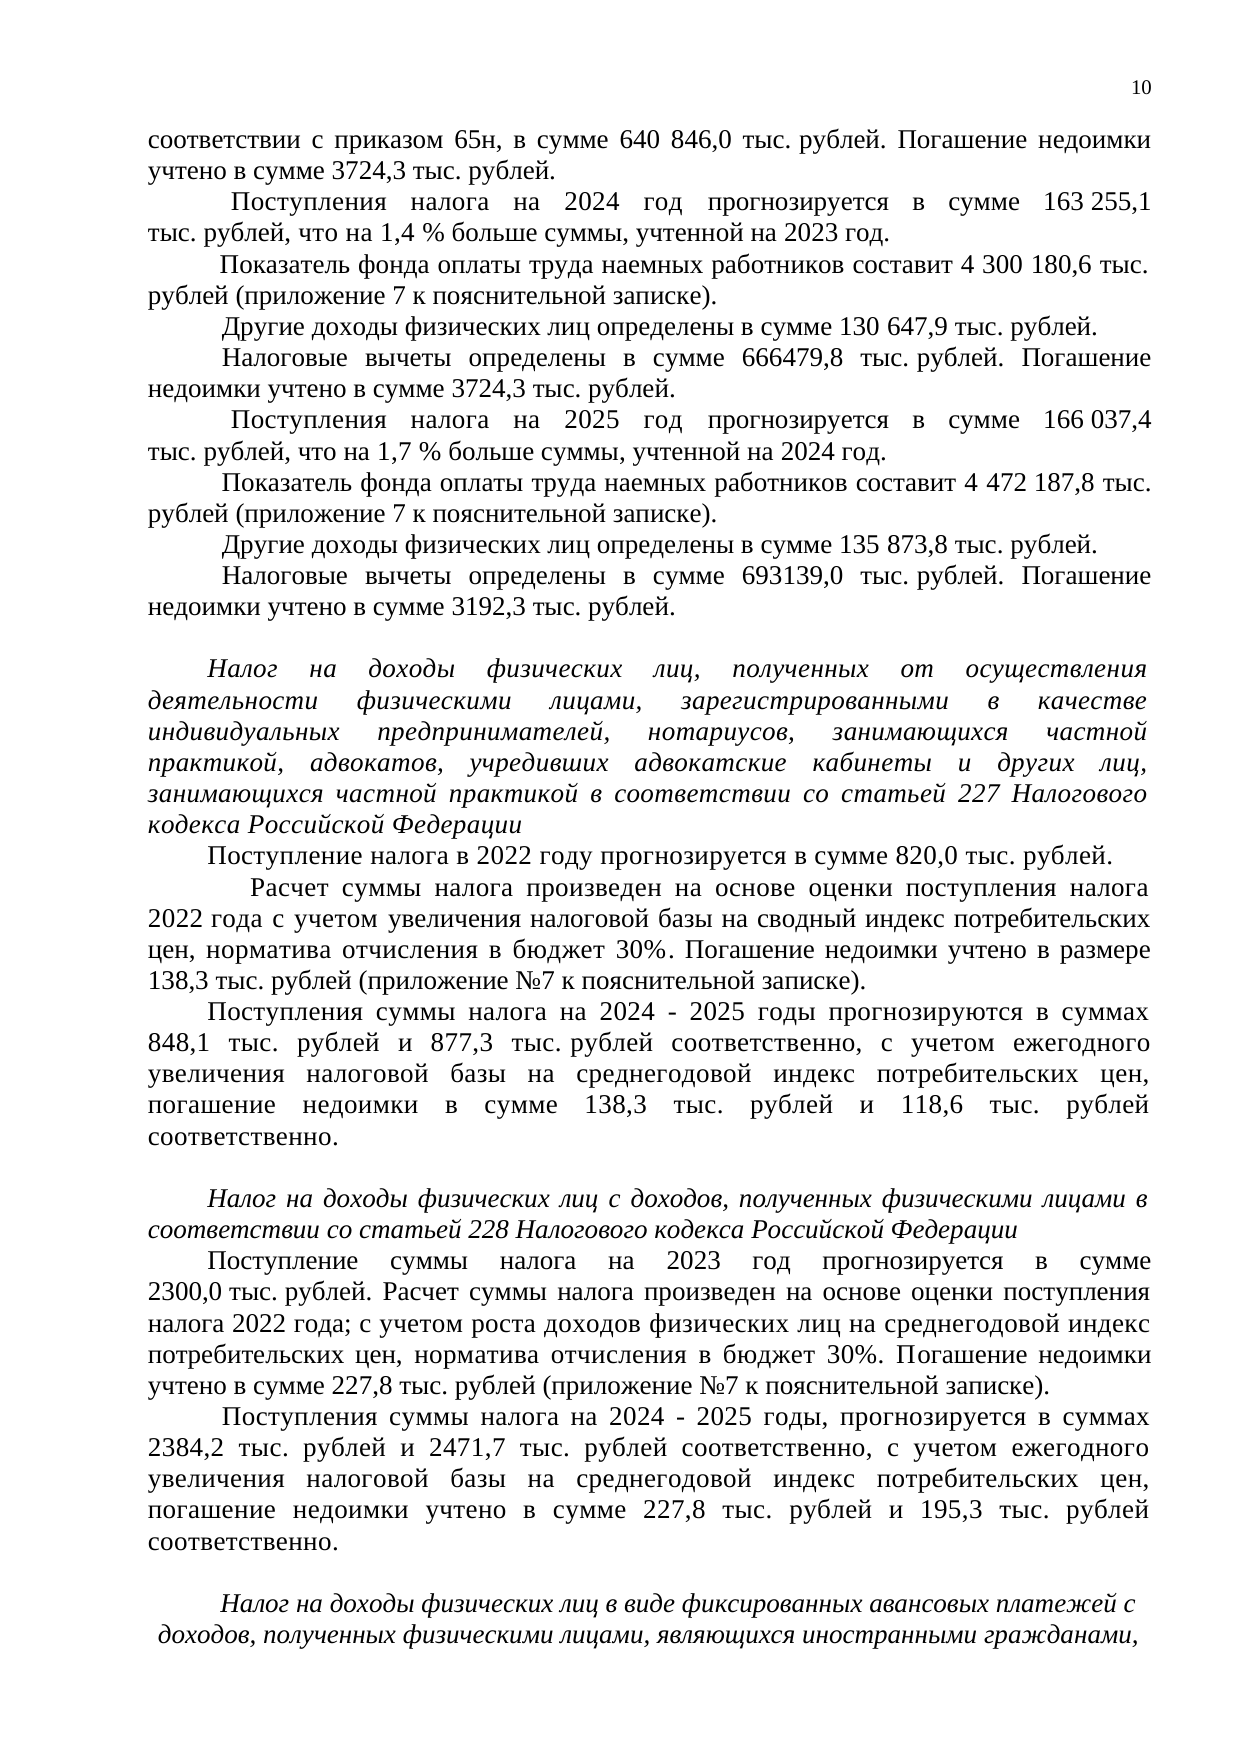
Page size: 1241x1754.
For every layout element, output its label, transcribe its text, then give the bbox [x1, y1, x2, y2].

text Поступление налога в 2022 году прогнозируется в сумме 820,0 тыс. рублей. [148, 839, 1152, 871]
text Поступления налога на 2025 год прогнозируется в сумме 166 037,4 тыс. рублей, что на 1,7 % больше суммы, учтенной на 2024 год. [148, 403, 1152, 466]
text Налоговые вычеты определены в сумме 666479,8 тыс. рублей. Погашение недоимки учтено в сумме 3724,3 тыс. рублей. [148, 341, 1152, 403]
text Показатель фонда оплаты труда наемных работников составит 4 300 180,6 тыс. рублей (приложение 7 к пояснительной записке). [148, 248, 1152, 310]
text Расчет суммы налога произведен на основе оценки поступления налога 2022 года с учетом увеличения налоговой базы на сводный индекс потребительских цен, норматива отчисления в бюджет 30%. Погашение недоимки учтено в размере 138,3 тыс. рублей (приложение №7 к пояснительной записке). [148, 871, 1152, 995]
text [148, 1587, 1152, 1649]
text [148, 123, 1152, 185]
text Налоговые вычеты определены в сумме 693139,0 тыс. рублей. Погашение недоимки учтено в сумме 3192,3 тыс. рублей. [148, 559, 1152, 621]
text Поступления суммы налога на 2024 - 2025 годы прогнозируются в суммах 848,1 тыс. рублей и 877,3 тыс. рублей соответственно, с учетом ежегодного увеличения налоговой базы на среднегодовой индекс потребительских цен, погашение недоимки в сумме 138,3 тыс. рублей и 118,6 тыс. рублей соответственно. [148, 995, 1152, 1151]
text Поступление суммы налога на 2023 год прогнозируется в сумме 2300,0 тыс. рублей. Расчет суммы налога произведен на основе оценки поступления налога 2022 года; с учетом роста доходов физических лиц на среднегодовой индекс потребительских цен, норматива отчисления в бюджет 30%. Погашение недоимки учтено в сумме 227,8 тыс. рублей (приложение №7 к пояснительной записке). [148, 1244, 1152, 1400]
text Поступления налога на 2024 год прогнозируется в сумме 163 255,1 тыс. рублей, что на 1,4 % больше суммы, учтенной на 2023 год. [148, 185, 1152, 248]
text Показатель фонда оплаты труда наемных работников составит 4 472 187,8 тыс. рублей (приложение 7 к пояснительной записке). [148, 466, 1152, 528]
text Налог на доходы физических лиц, полученных от осуществления деятельности физическими лицами, зарегистрированными в качестве индивидуальных предпринимателей, нотариусов, занимающихся частной практикой, адвокатов, учредивших адвокатские кабинеты и других лиц, занимающихся частной практикой в соответствии со статьей 227 Налогового кодекса Российской Федерации [148, 653, 1152, 839]
text Другие доходы физических лиц определены в сумме 135 873,8 тыс. рублей. [148, 528, 1152, 559]
text Другие доходы физических лиц определены в сумме 130 647,9 тыс. рублей. [148, 310, 1152, 341]
text Налог на доходы физических лиц с доходов, полученных физическими лицами в соответствии со статьей 228 Налогового кодекса Российской Федерации [148, 1182, 1152, 1244]
text Поступления суммы налога на 2024 - 2025 годы, прогнозируется в суммах 2384,2 тыс. рублей и 2471,7 тыс. рублей соответственно, с учетом ежегодного увеличения налоговой базы на среднегодовой индекс потребительских цен, погашение недоимки учтено в сумме 227,8 тыс. рублей и 195,3 тыс. рублей соответственно. [148, 1400, 1152, 1556]
